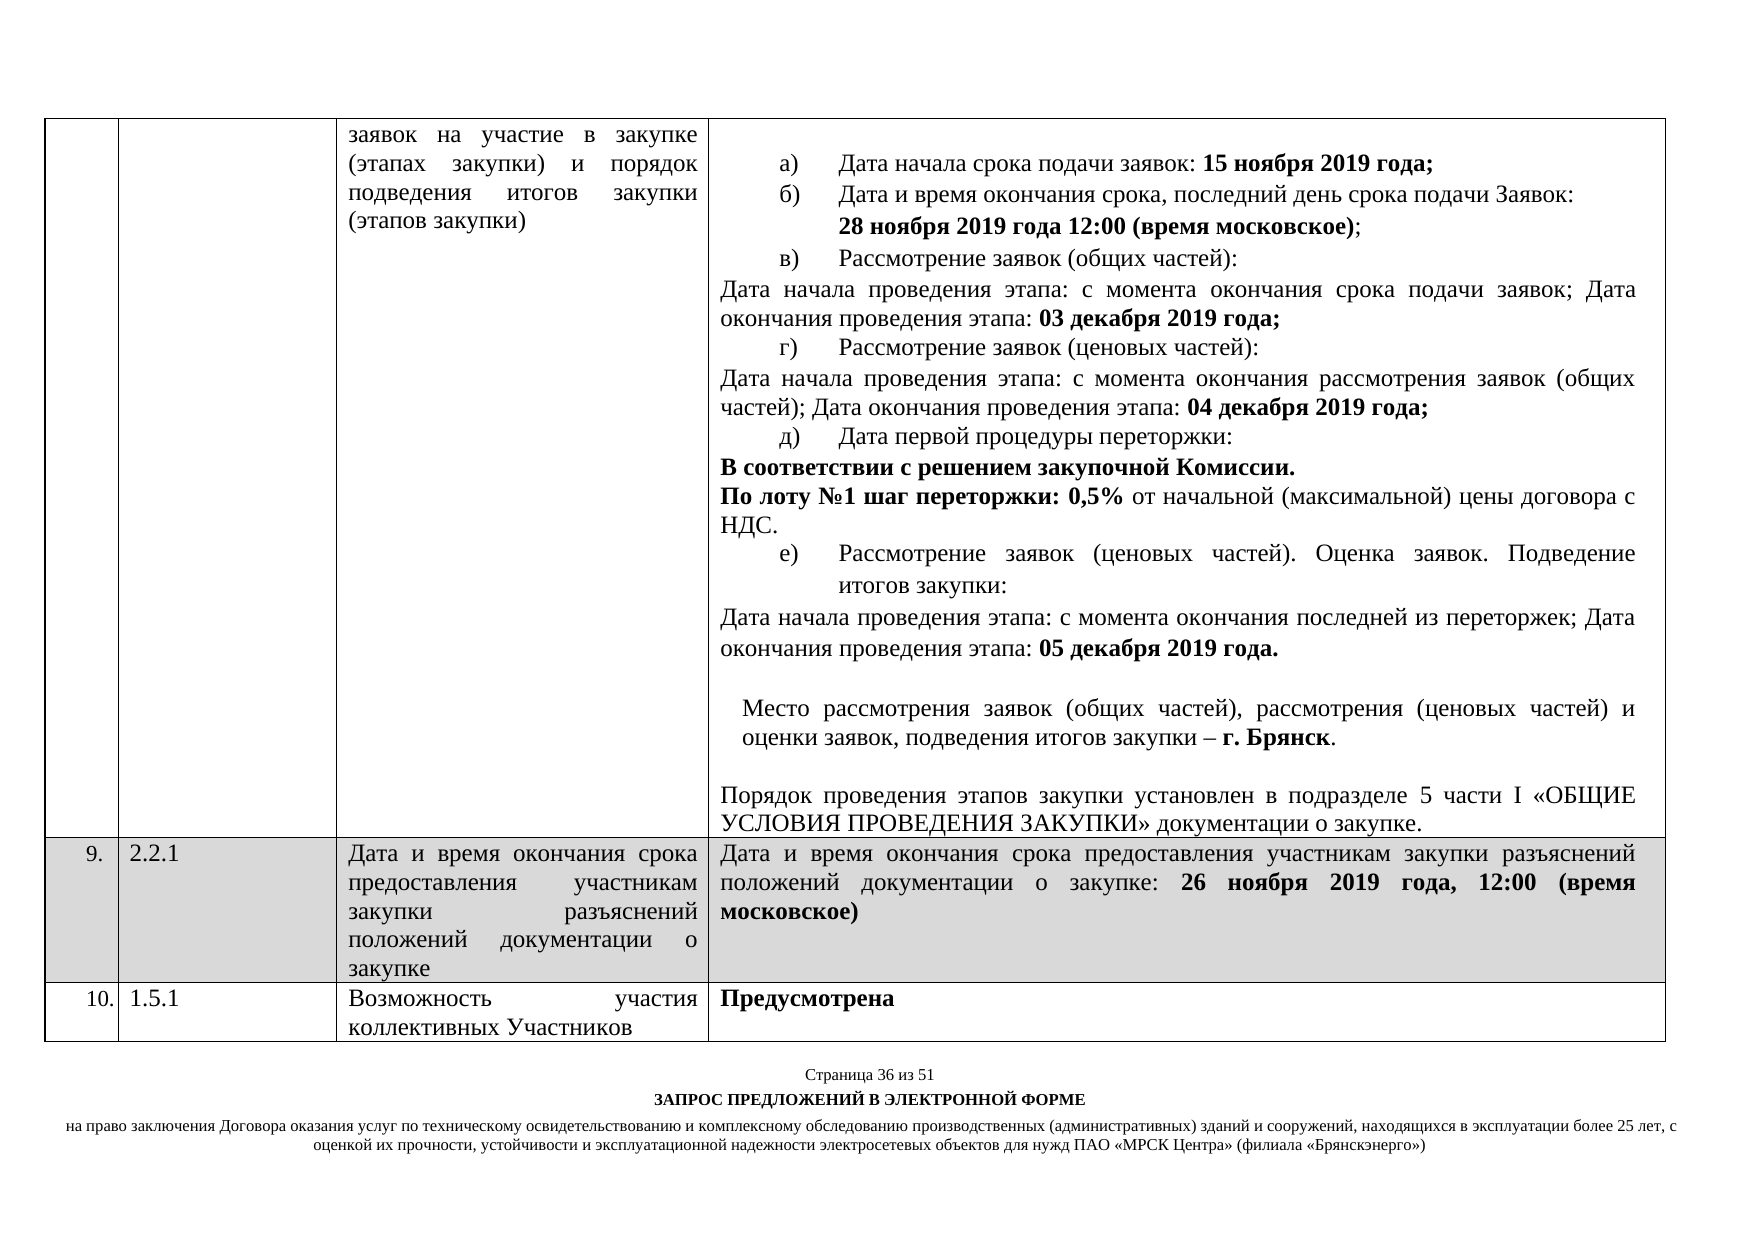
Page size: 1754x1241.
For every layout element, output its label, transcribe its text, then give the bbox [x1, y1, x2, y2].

table_cell 2.2.1 [119, 838, 336, 982]
table_cell 1.5.1 [119, 983, 336, 1041]
table_cell Дата и время окончания срока предоставления участникам закупки разъяснений положений документации о закупке: 26 ноября 2019 года, 12:00 (время московское) [709, 838, 1665, 982]
table_cell [46, 838, 118, 982]
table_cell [709, 119, 1665, 837]
table_cell Возможность участия коллективных Участников [337, 983, 708, 1041]
table_cell Дата и время окончания срока предоставления участникам закупки разъяснений положений документации о закупке [337, 838, 708, 982]
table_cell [119, 119, 336, 837]
table_cell [46, 983, 118, 1041]
table_cell Предусмотрена [709, 983, 1665, 1041]
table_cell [337, 119, 708, 837]
table_cell [46, 119, 118, 837]
